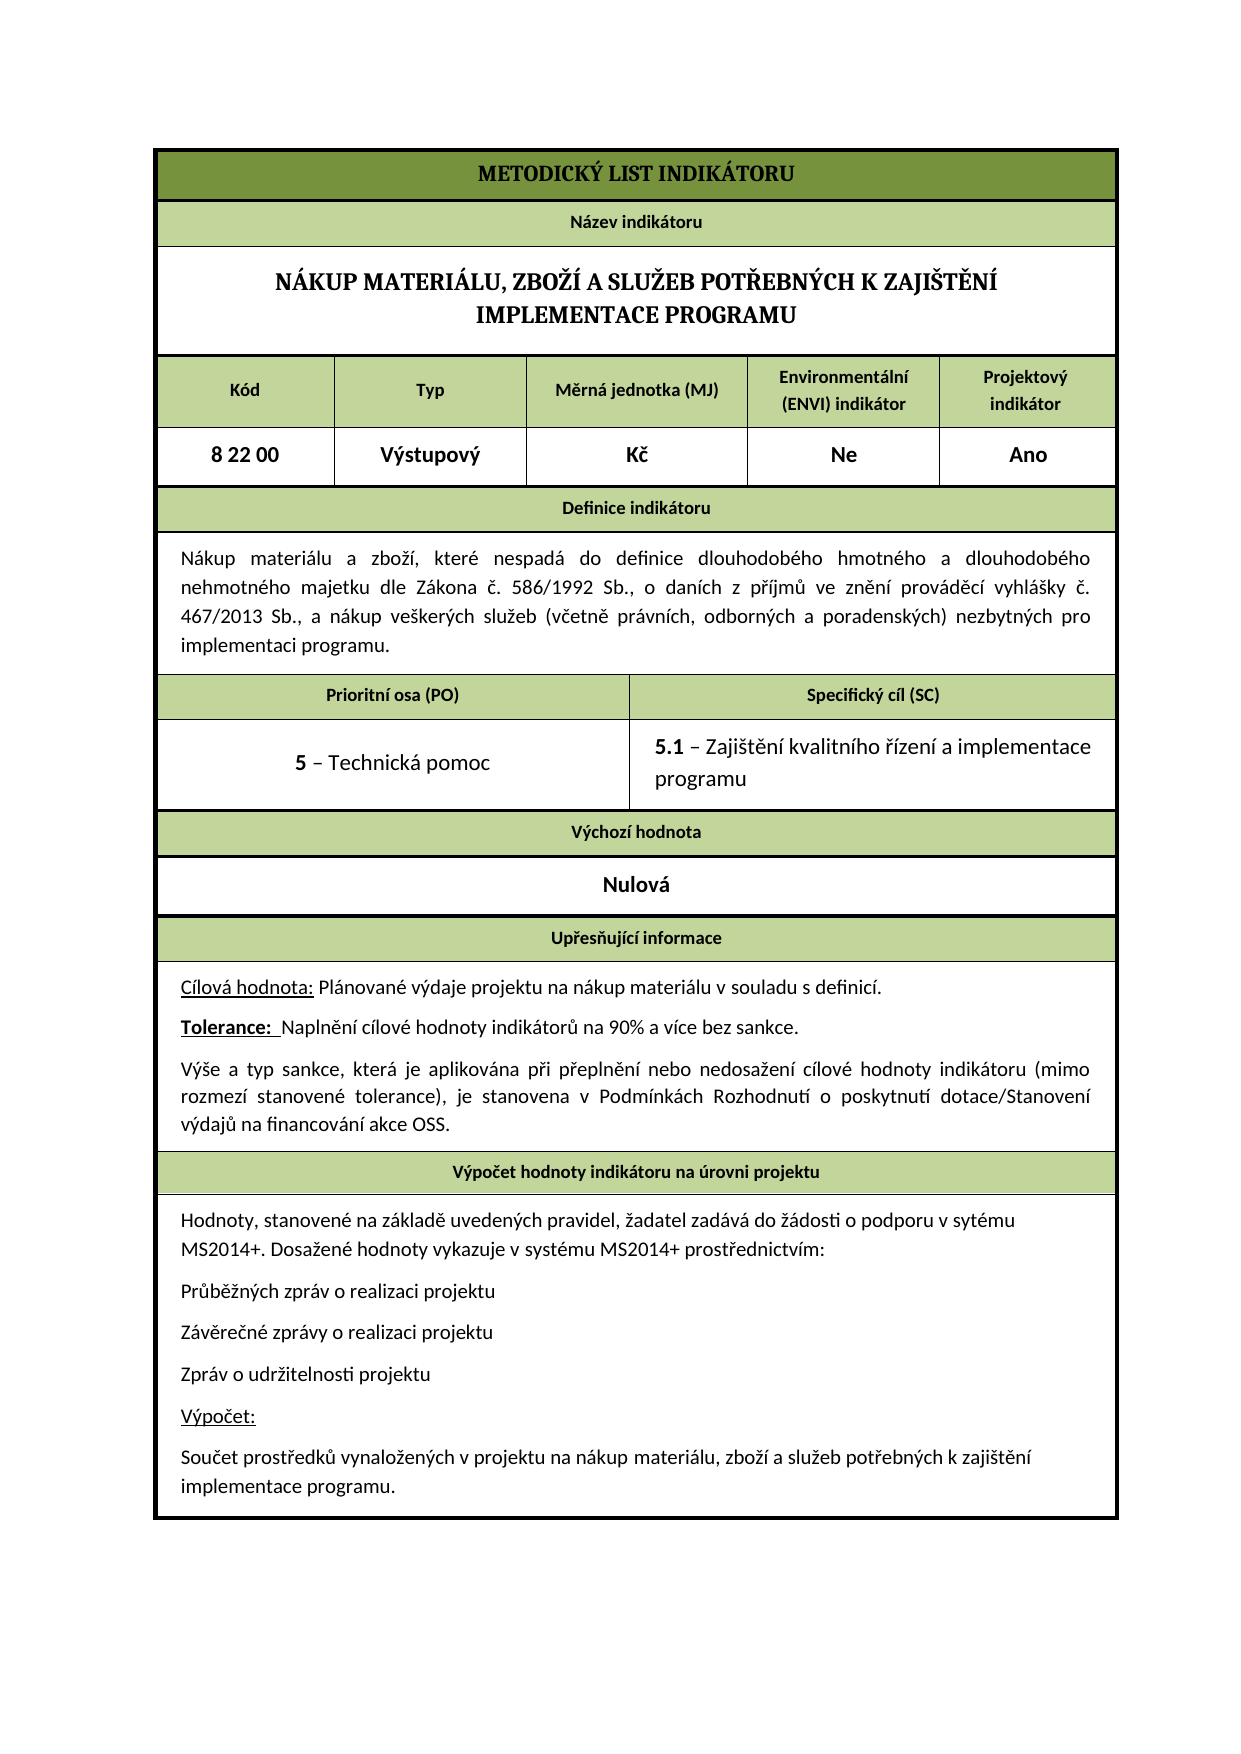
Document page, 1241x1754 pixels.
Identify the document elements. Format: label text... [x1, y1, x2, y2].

table_cell Ne [748, 428, 939, 485]
table_cell Environmentální (ENVI) indikátor [748, 357, 939, 427]
table_cell Kč [527, 428, 747, 485]
table_cell Název indikátoru [158, 202, 1115, 246]
table_cell Výstupový [335, 428, 526, 485]
table_cell Cílová hodnota: Plánované výdaje projektu na nákup materiálu v souladu s definicí. Tolerance: Naplnění cílové hodnoty indikátorů na 90% a více bez sankce. Výše a typ sankce, která je aplikována při přeplnění nebo nedosažení cílové hodnoty indikátoru (mimo rozmezí stanovené tolerance), je stanovena v Podmínkách Rozhodnutí o poskytnutí dotace/Stanovení výdajů na financování akce OSS. [158, 962, 1115, 1151]
table_cell Hodnoty, stanovené na základě uvedených pravidel, žadatel zadává do žádosti o podporu v sytému MS2014+. Dosažené hodnoty vykazuje v systému MS2014+ prostřednictvím: Průběžných zpráv o realizaci projektu Závěrečné zprávy o realizaci projektu Zpráv o udržitelnosti projektu Výpočet: Součet prostředků vynaložených v projektu na nákup materiálu, zboží a služeb potřebných k zajištění implementace programu. [158, 1195, 1115, 1516]
table_cell Ano [940, 428, 1115, 485]
table_cell Nákup materiálu a zboží, které nespadá do definice dlouhodobého hmotného a dlouhodobého nehmotného majetku dle Zákona č. 586/1992 Sb., o daních z příjmů ve znění prováděcí vyhlášky č. 467/2013 Sb., a nákup veškerých služeb (včetně právních, odborných a poradenských) nezbytných pro implementaci programu. [158, 533, 1115, 674]
table_cell Upřesňující informace [158, 918, 1115, 961]
table_cell Specifický cíl (SC) [630, 675, 1115, 719]
table_cell Nulová [158, 858, 1115, 914]
table_cell NÁKUP MATERIÁLU, ZBOŽÍ A SLUŽEB POTŘEBNÝCH K ZAJIŠTĚNÍ IMPLEMENTACE PROGRAMU [158, 247, 1115, 354]
table_cell Výpočet hodnoty indikátoru na úrovni projektu [158, 1152, 1115, 1193]
table_cell 5 – Technická pomoc [158, 720, 629, 809]
table_cell 8 22 00 [158, 428, 334, 485]
table_cell Měrná jednotka (MJ) [527, 357, 747, 427]
table_cell Definice indikátoru [158, 488, 1115, 531]
table_cell Projektový indikátor [940, 357, 1115, 427]
table_cell Typ [335, 357, 526, 427]
table_cell 5.1 – Zajištění kvalitního řízení a implementace programu [630, 720, 1115, 809]
table_cell Výchozí hodnota [158, 812, 1115, 855]
table_header METODICKÝ LIST INDIKÁTORU [158, 152, 1115, 199]
table_cell Prioritní osa (PO) [158, 675, 629, 719]
table_cell Kód [158, 357, 334, 427]
